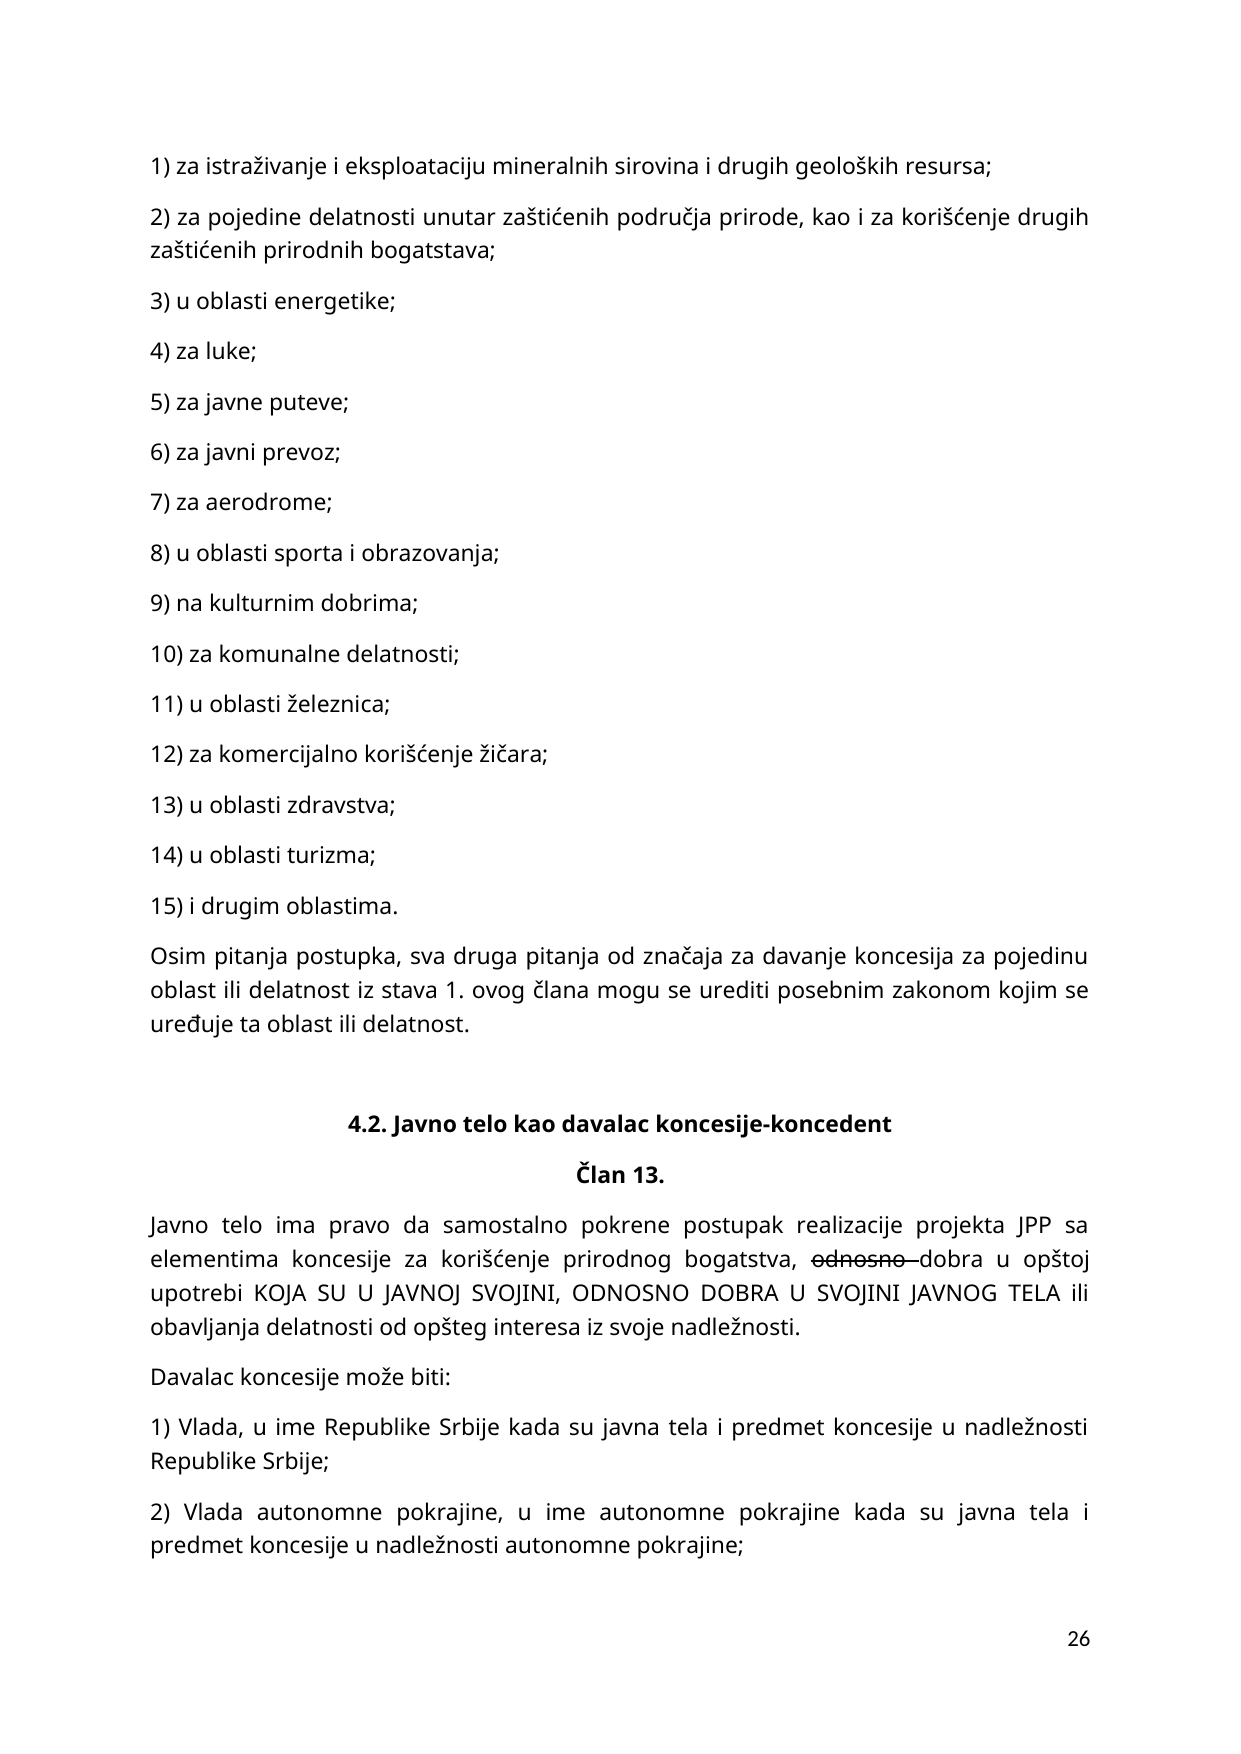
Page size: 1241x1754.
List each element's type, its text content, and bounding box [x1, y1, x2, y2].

text 14) u oblasti turizma; [150, 839, 1090, 870]
text 5) za javne puteve; [150, 385, 1090, 417]
text 1) za istraživanje i eksploataciju mineralnih sirovina i drugih geoloških resursa; [150, 150, 1090, 181]
text Davalac koncesije može biti: [150, 1361, 1090, 1392]
text 15) i drugim oblastima. [150, 889, 1090, 921]
text 3) u oblasti energetike; [150, 284, 1090, 316]
text 12) za komercijalno korišćenje žičara; [150, 738, 1090, 769]
text 8) u oblasti sporta i obrazovanja; [150, 537, 1090, 568]
text 2) Vlada autonomne pokrajine, u ime autonomne pokrajine kada su javna tela i predmet koncesije u nadležnosti autonomne pokrajine; [150, 1495, 1090, 1560]
text Osim pitanja postupka, sva druga pitanja od značaja za davanje koncesija za pojedinu oblast ili delatnost iz stava 1. ovog člana mogu se urediti posebnim zakonom kojim se uređuje ta oblast ili delatnost. [150, 940, 1090, 1039]
text 13) u oblasti zdravstva; [150, 789, 1090, 820]
text 4) za luke; [150, 335, 1090, 366]
text 10) za komunalne delatnosti; [150, 637, 1090, 669]
text 1) Vlada, u ime Republike Srbije kada su javna tela i predmet koncesije u nadležnosti Republike Srbije; [150, 1411, 1090, 1476]
text 4.2. Javno telo kao davalac koncesije-koncedent [150, 1108, 1090, 1139]
text 2) za pojedine delatnosti unutar zaštićenih područja prirode, kao i za korišćenje drugih zaštićenih prirodnih bogatstava; [150, 200, 1090, 265]
text 7) za aerodrome; [150, 486, 1090, 517]
text Javno telo ima pravo da samostalno pokrene postupak realizacije projekta JPP sa elementima koncesije za korišćenje prirodnog bogatstva, odnosno dobra u opštoj upotrebi KOJA SU U JAVNOJ SVOJINI, ODNOSNO DOBRA U SVOJINI JAVNOG TELA ili obavljanja delatnosti od opšteg interesa iz svoje nadležnosti. [150, 1209, 1090, 1342]
text 9) na kulturnim dobrima; [150, 587, 1090, 618]
text 11) u oblasti železnica; [150, 688, 1090, 719]
text Član 13. [150, 1159, 1090, 1190]
text 6) za javni prevoz; [150, 436, 1090, 467]
